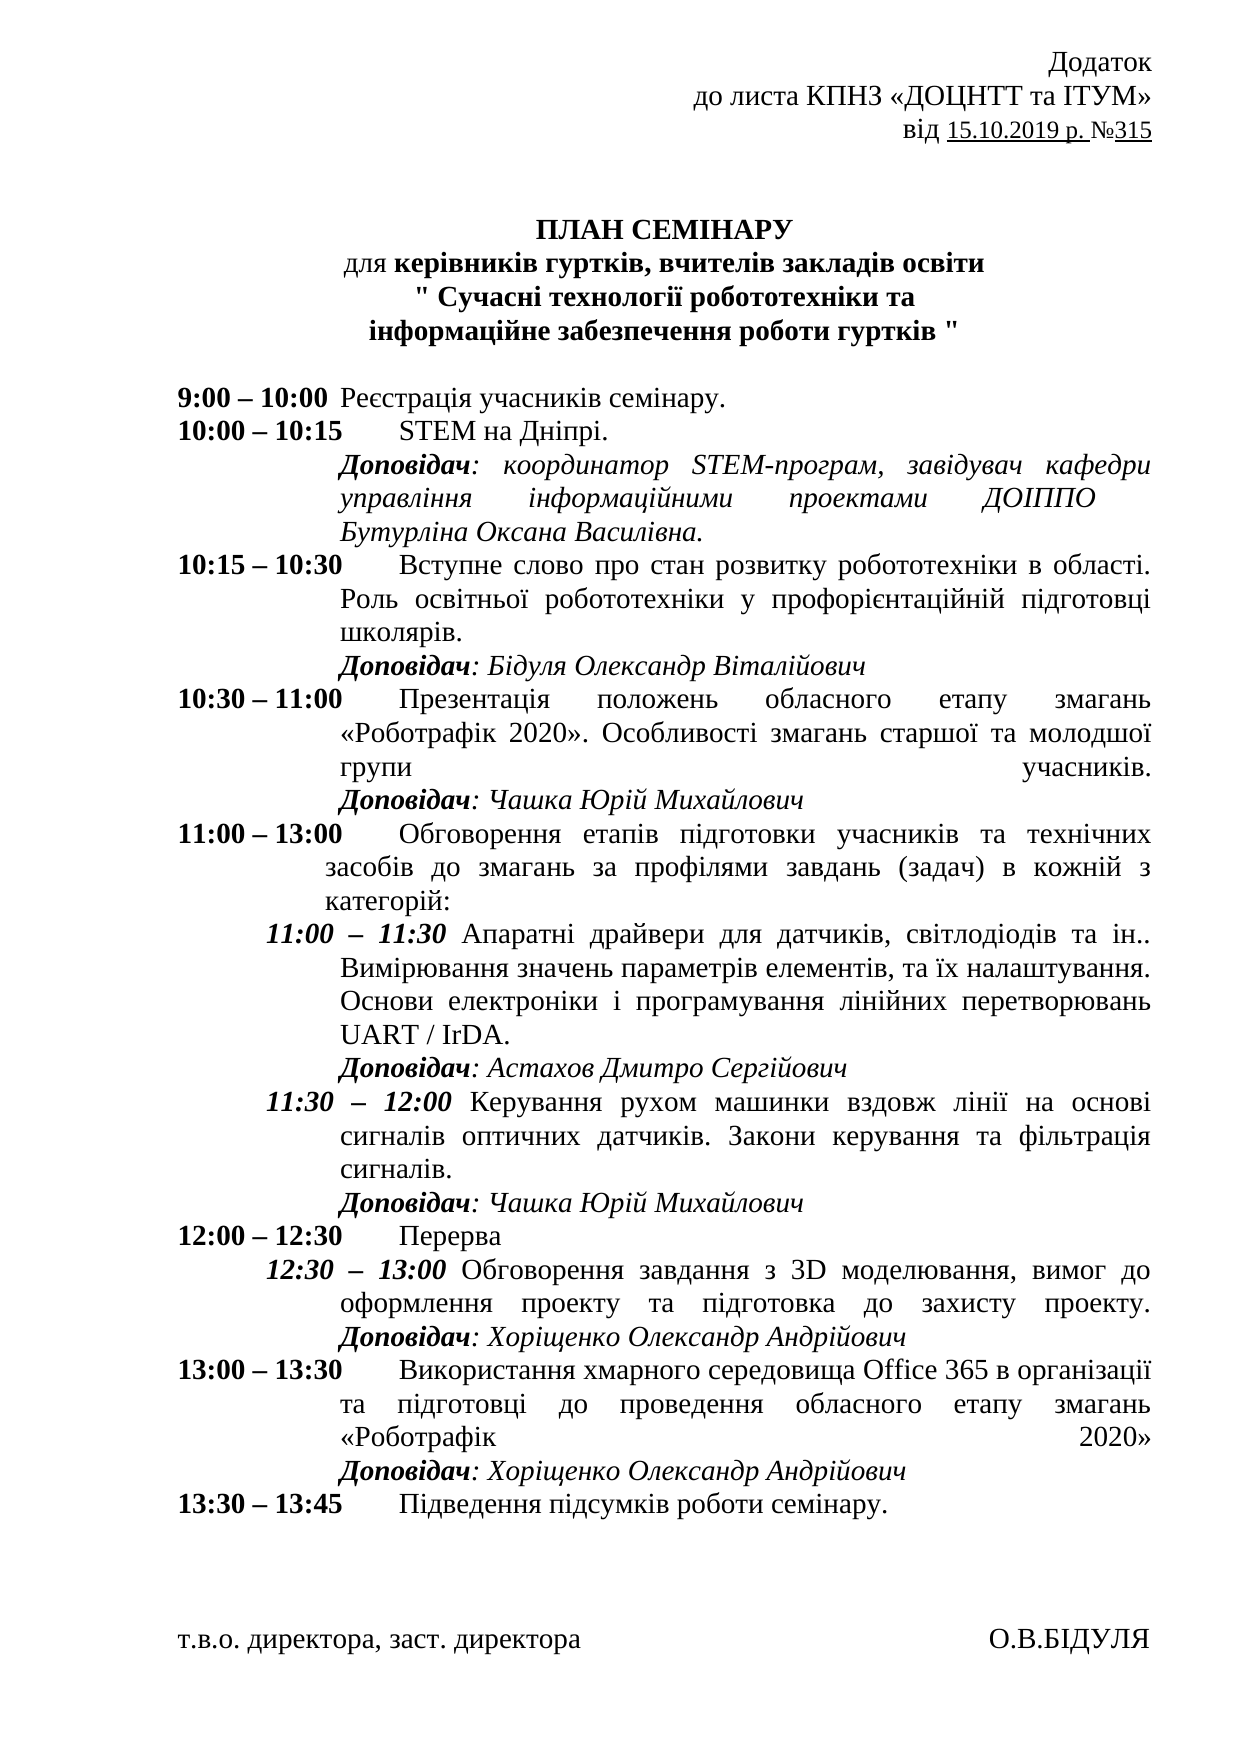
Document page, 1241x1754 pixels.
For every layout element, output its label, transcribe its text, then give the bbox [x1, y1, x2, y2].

text " Сучасні технології робототехніки та [177, 279, 1152, 313]
text 11:00 – 11:30 Апаратні драйвери для датчиків, світлодіодів та ін.. Вимірювання значень параметрів елементів, та їх налаштування. Основи електроніки і програмування лінійних перетворювань UART / IrDA. [266, 916, 1152, 1051]
text 13:00 – 13:30 Використання хмарного середовища Office 365 в організації та підготовці до проведення обласного етапу змагань «Роботрафік 2020» Доповідач: Хоріщенко Олександр Андрійович [177, 1352, 1152, 1487]
text ПЛАН СЕМІНАРУ [177, 212, 1152, 246]
text Доповідач: координатор STEM-програм, завідувач кафедри управління інформаційними проектами ДОІППО Бутурліна Оксана Василівна. [177, 447, 1152, 547]
text 12:00 – 12:30 Перерва [177, 1218, 1152, 1252]
text від 15.10.2019 р. №315 [177, 111, 1152, 145]
text 10:15 – 10:30 Вступне слово про стан розвитку робототехніки в області. Роль освітньої робототехніки у профорієнтаційній підготовці школярів. Доповідач: Бідуля Олександр Віталійович [177, 547, 1152, 682]
text для керівників гуртків, вчителів закладів освіти [177, 246, 1152, 279]
text 13:30 – 13:45 Підведення підсумків роботи семінару. [177, 1487, 1152, 1520]
text т.в.о. директора, заст. директора О.В.БІДУЛЯ [177, 1621, 1152, 1654]
text 10:30 – 11:00 Презентація положень обласного етапу змагань «Роботрафік 2020». Особливості змагань старшої та молодшої групи учасників. Доповідач: Чашка Юрій Михайлович [177, 682, 1152, 816]
text 11:00 – 13:00 Обговорення етапів підготовки учасників та технічних засобів до змагань за профілями завдань (задач) в кожній з категорій: [177, 816, 1152, 916]
text Додаток [177, 44, 1152, 78]
text 9:00 – 10:00 Реєстрація учасників семінару. [177, 380, 1152, 413]
text Доповідач: Астахов Дмитро Сергійович [340, 1051, 1152, 1084]
text 12:30 – 13:00 Обговорення завдання з 3D моделювання, вимог до оформлення проекту та підготовка до захисту проекту. Доповідач: Хоріщенко Олександр Андрійович [266, 1252, 1152, 1352]
text 11:30 – 12:00 Керування рухом машинки вздовж лінії на основі сигналів оптичних датчиків. Закони керування та фільтрація сигналів. Доповідач: Чашка Юрій Михайлович [266, 1084, 1152, 1218]
text до листа КПНЗ «ДОЦНТТ та ІТУМ» [177, 78, 1152, 111]
text інформаційне забезпечення роботи гуртків " [177, 313, 1152, 346]
text 10:00 – 10:15 STEM на Дніпрі. [177, 413, 1152, 447]
